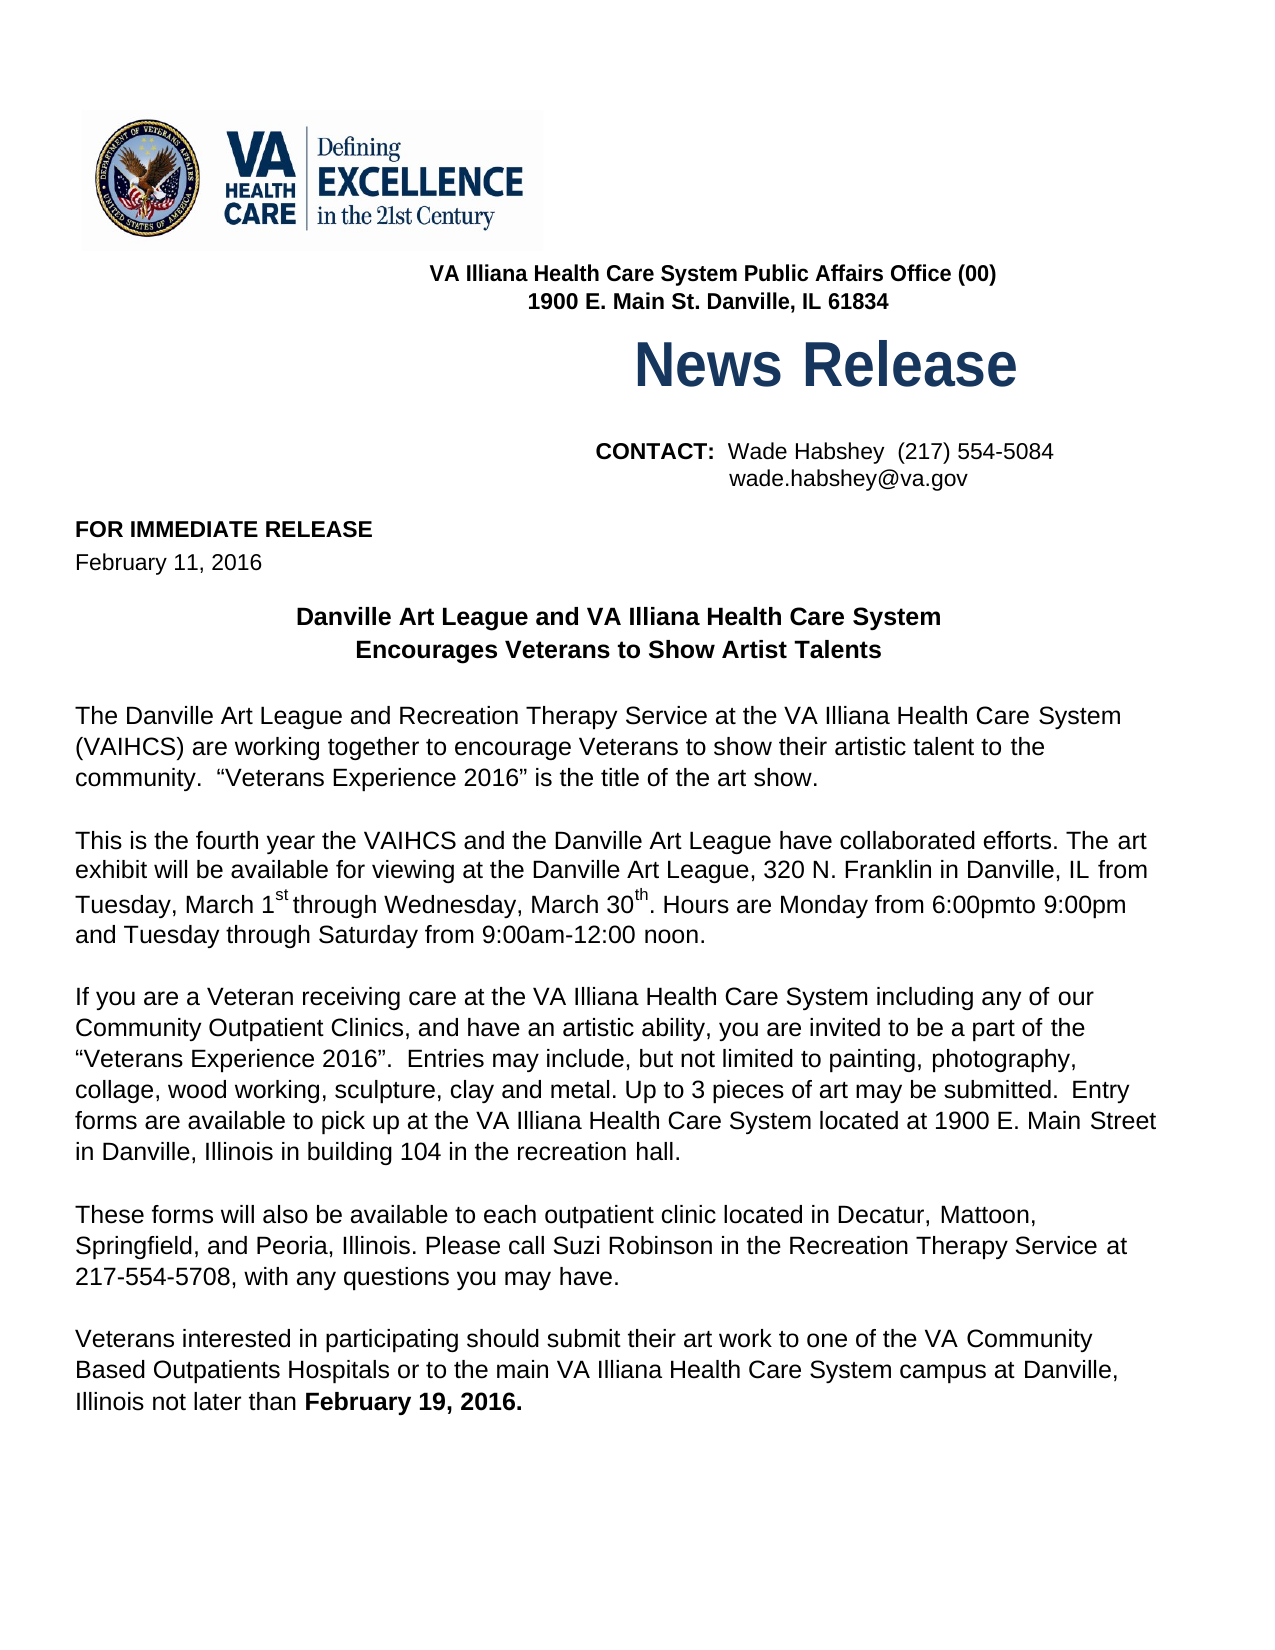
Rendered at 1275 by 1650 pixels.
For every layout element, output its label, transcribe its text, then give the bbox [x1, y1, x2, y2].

text February 11, 2016 [75, 549, 996, 575]
text This is the fourth year the VAIHCS and the Danville Art League have collaborated efforts. The art exhibit will be available for viewing at the Danville Art League, 320 N. Franklin in Danville, IL from Tuesday, March 1st through Wednesday, March 30th. Hours are Monday from 6:00pmto 9:00pm and Tuesday through Saturday from 9:00am-12:00 noon. [75, 826, 1158, 949]
text wade.habshey@va.gov [729, 465, 996, 491]
text News Release [634, 327, 1158, 400]
text These forms will also be available to each outpatient clinic located in Decatur, Mattoon, Springfield, and Peoria, Illinois. Please call Suzi Robinson in the Recreation Therapy Service at 217-554-5708, with any questions you may have. [75, 1200, 1134, 1291]
text 1900 E. Main St. Danville, IL 61834 [81, 288, 888, 314]
text Danville Art League and VA Illiana Health Care System Encourages Veterans to Show Artist Talents [296, 602, 941, 663]
text FOR IMMEDIATE RELEASE [75, 516, 996, 542]
text VA Illiana Health Care System Public Affairs Office (00) [81, 260, 996, 286]
text CONTACT: Wade Habshey (217) 554-5084 [594, 438, 1055, 464]
text If you are a Veteran receiving care at the VA Illiana Health Care System including any of our Community Outpatient Clinics, and have an artistic ability, you are invited to be a part of the “Veterans Experience 2016”. Entries may include, but not limited to painting, photography, collage, wood working, sculpture, clay and metal. Up to 3 pieces of art may be submitted. Entry forms are available to pick up at the VA Illiana Health Care System located at 1900 E. Main Street in Danville, Illinois in building 104 in the recreation hall. [75, 982, 1158, 1166]
text Veterans interested in participating should submit their art work to one of the VA Community Based Outpatients Hospitals or to the main VA Illiana Health Care System campus at Danville, Illinois not later than February 19, 2016. [75, 1324, 1158, 1415]
text The Danville Art League and Recreation Therapy Service at the VA Illiana Health Care System (VAIHCS) are working together to encourage Veterans to show their artistic talent to the community. “Veterans Experience 2016” is the title of the art show. [75, 701, 1158, 792]
picture [81, 110, 544, 251]
